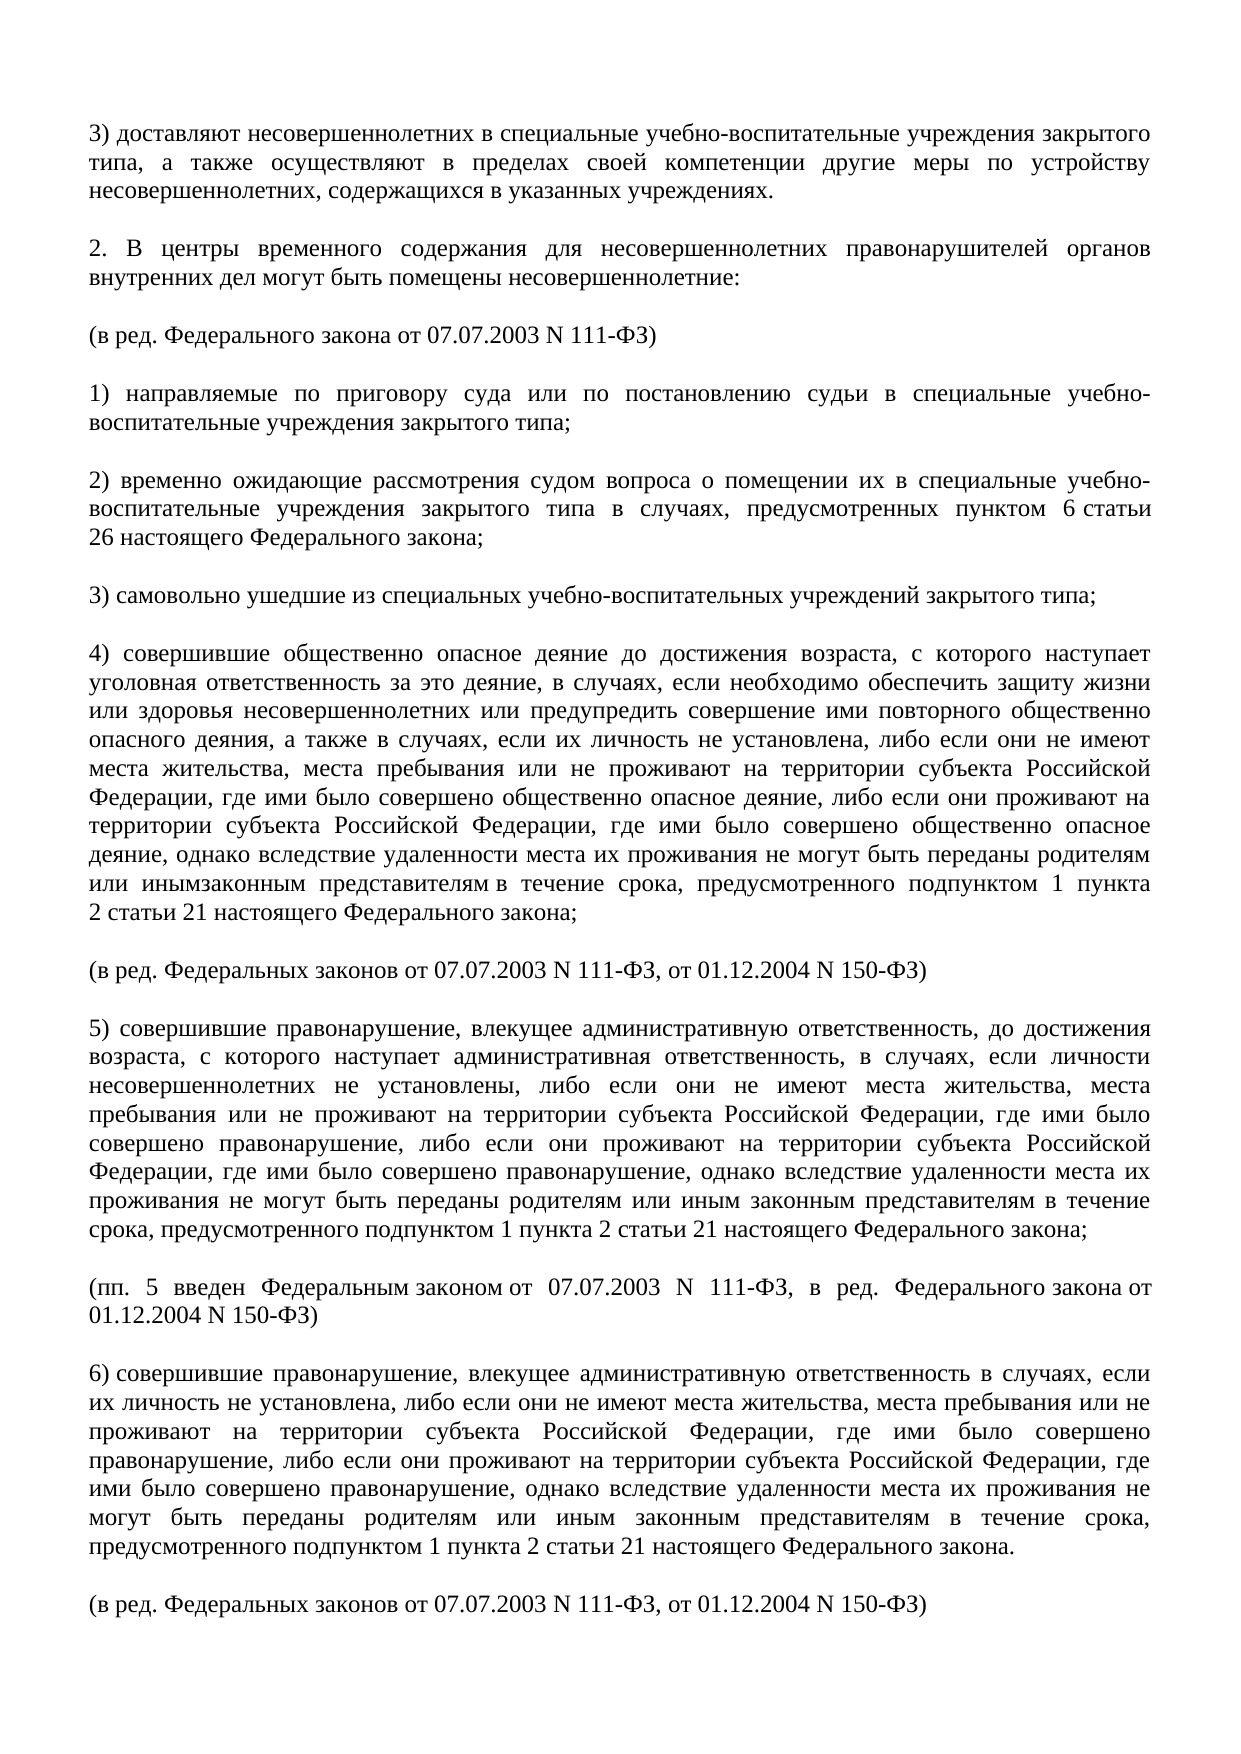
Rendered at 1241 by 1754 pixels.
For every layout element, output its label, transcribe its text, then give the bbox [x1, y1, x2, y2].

text 2. В центры временного содержания для несовершеннолетних правонарушителей органов внутренних дел могут быть помещены несовершеннолетние: [89, 233, 1152, 291]
text 1) направляемые по приговору суда или по постановлению судьи в специальные учебно-воспитательные учреждения закрытого типа; [89, 378, 1152, 436]
text (в ред. Федерального закона от 07.07.2003 N 111-ФЗ) [89, 320, 1152, 349]
text 2) временно ожидающие рассмотрения судом вопроса о помещении их в специальные учебно-воспитательные учреждения закрытого типа в случаях, предусмотренных пунктом 6 статьи 26 настоящего Федерального закона; [89, 465, 1152, 551]
text 4) совершившие общественно опасное деяние до достижения возраста, с которого наступает уголовная ответственность за это деяние, в случаях, если необходимо обеспечить защиту жизни или здоровья несовершеннолетних или предупредить совершение ими повторного общественно опасного деяния, а также в случаях, если их личность не установлена, либо если они не имеют места жительства, места пребывания или не проживают на территории субъекта Российской Федерации, где ими было совершено общественно опасное деяние, либо если они проживают на территории субъекта Российской Федерации, где ими было совершено общественно опасное деяние, однако вследствие удаленности места их проживания не могут быть переданы родителям или инымзаконным представителям в течение срока, предусмотренного подпунктом 1 пункта 2 статьи 21 настоящего Федерального закона; [89, 638, 1152, 926]
text (в ред. Федеральных законов от 07.07.2003 N 111-ФЗ, от 01.12.2004 N 150-ФЗ) [89, 1589, 1152, 1618]
text 6) совершившие правонарушение, влекущее административную ответственность в случаях, если их личность не установлена, либо если они не имеют места жительства, места пребывания или не проживают на территории субъекта Российской Федерации, где ими было совершено правонарушение, либо если они проживают на территории субъекта Российской Федерации, где ими было совершено правонарушение, однако вследствие удаленности места их проживания не могут быть переданы родителям или иным законным представителям в течение срока, предусмотренного подпунктом 1 пункта 2 статьи 21 настоящего Федерального закона. [89, 1358, 1152, 1560]
text 3) самовольно ушедшие из специальных учебно-воспитательных учреждений закрытого типа; [89, 580, 1152, 609]
text 5) совершившие правонарушение, влекущее административную ответственность, до достижения возраста, с которого наступает административная ответственность, в случаях, если личности несовершеннолетних не установлены, либо если они не имеют места жительства, места пребывания или не проживают на территории субъекта Российской Федерации, где ими было совершено правонарушение, либо если они проживают на территории субъекта Российской Федерации, где ими было совершено правонарушение, однако вследствие удаленности места их проживания не могут быть переданы родителям или иным законным представителям в течение срока, предусмотренного подпунктом 1 пункта 2 статьи 21 настоящего Федерального закона; [89, 1013, 1152, 1243]
text 3) доставляют несовершеннолетних в специальные учебно-воспитательные учреждения закрытого типа, а также осуществляют в пределах своей компетенции другие меры по устройству несовершеннолетних, содержащихся в указанных учреждениях. [89, 118, 1152, 204]
text (пп. 5 введен Федеральным законом от 07.07.2003 N 111-ФЗ, в ред. Федерального закона от 01.12.2004 N 150-ФЗ) [89, 1272, 1152, 1329]
text (в ред. Федеральных законов от 07.07.2003 N 111-ФЗ, от 01.12.2004 N 150-ФЗ) [89, 955, 1152, 983]
